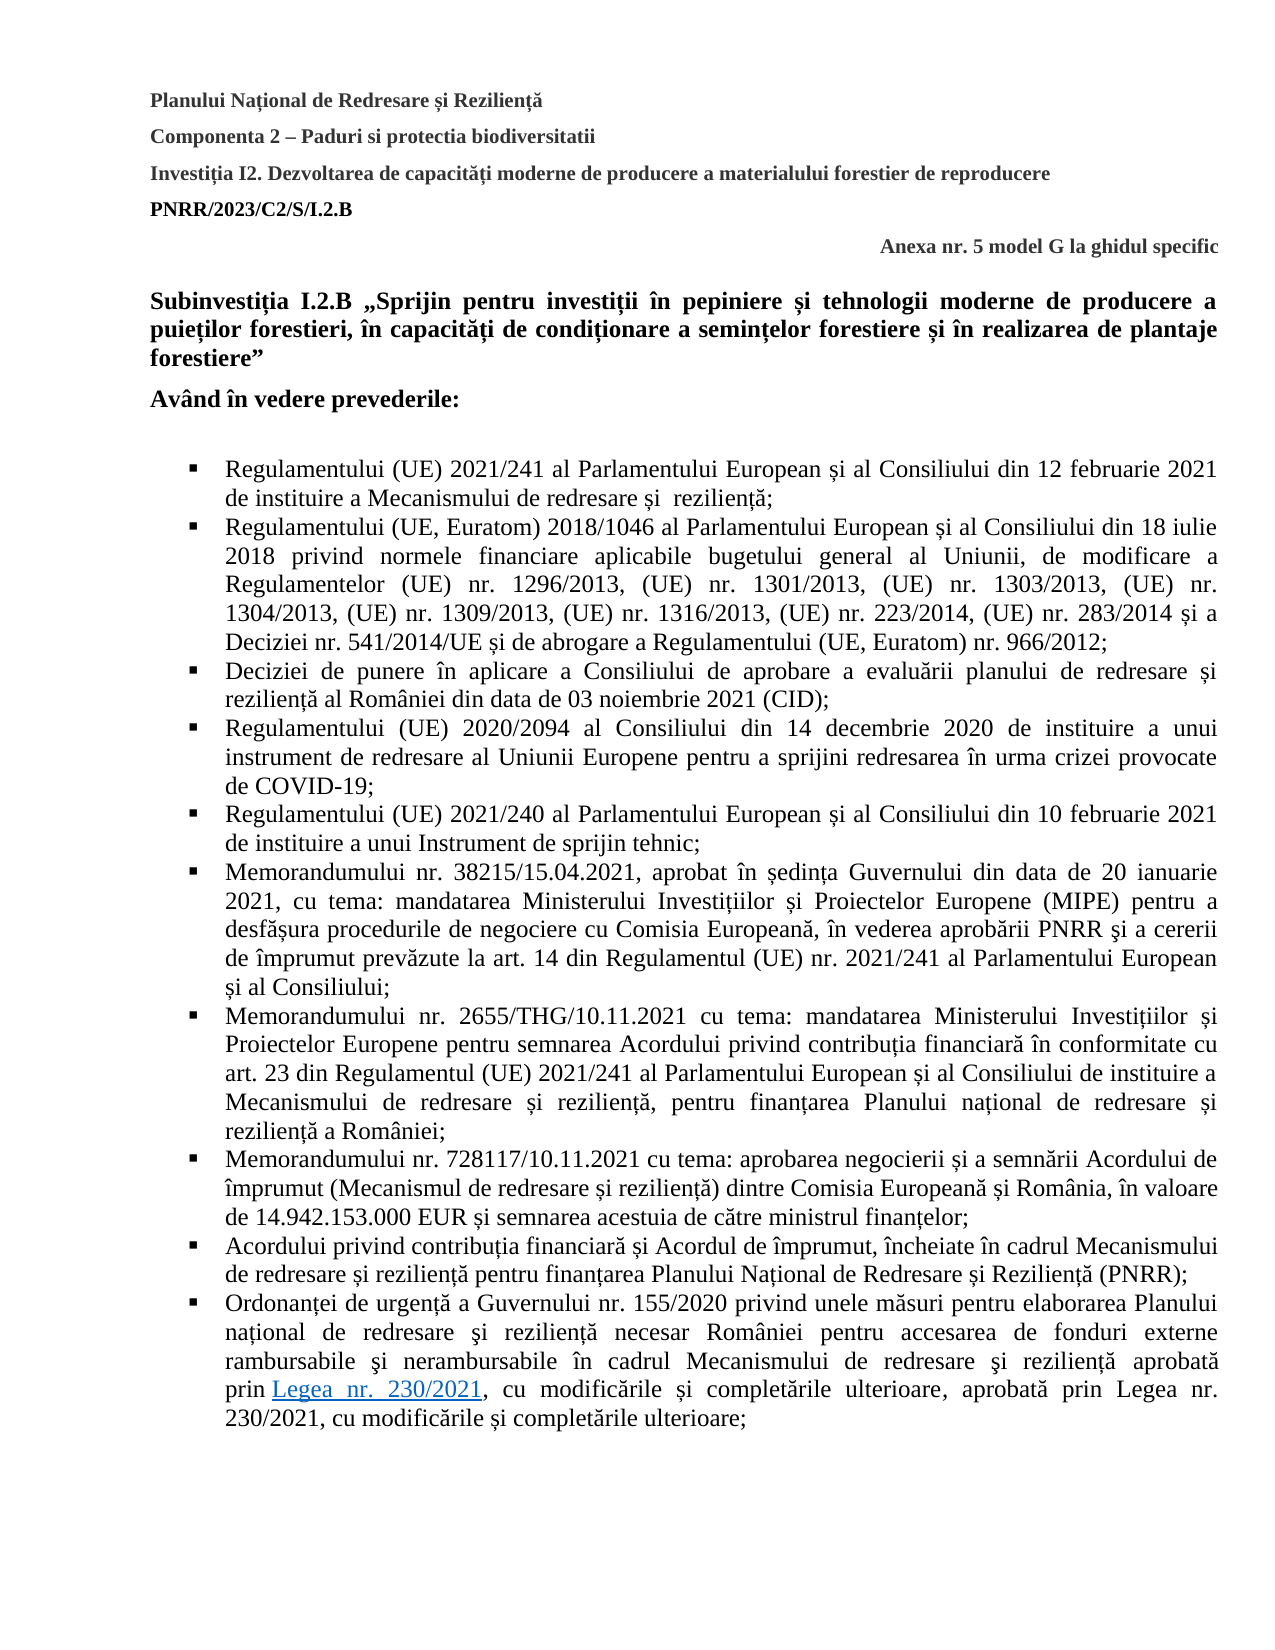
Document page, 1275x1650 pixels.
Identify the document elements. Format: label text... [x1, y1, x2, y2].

list Memorandumului nr. 728117/10.11.2021 cu tema: aprobarea negocierii și a semnării Acordului de împrumut (Mecanismul de redresare și reziliență) dintre Comisia Europeană și România, în valoare de 14.942.153.000 EUR și semnarea acestuia de către ministrul finanțelor; [187, 1144, 1219, 1231]
text Având în vedere prevederile: [150, 384, 1219, 413]
list Memorandumului nr. 2655/THG/10.11.2021 cu tema: mandatarea Ministerului Investițiilor și Proiectelor Europene pentru semnarea Acordului privind contribuția financiară în conformitate cu art. 23 din Regulamentul (UE) 2021/241 al Parlamentului European și al Consiliului de instituire a Mecanismului de redresare și reziliență, pentru finanțarea Planului național de redresare și reziliență a României; [187, 1001, 1219, 1144]
list Acordului privind contribuția financiară și Acordul de împrumut, încheiate în cadrul Mecanismului de redresare și reziliență pentru finanțarea Planului Național de Redresare și Reziliență (PNRR); [187, 1231, 1219, 1288]
list Deciziei de punere în aplicare a Consiliului de aprobare a evaluării planului de redresare și reziliență al României din data de 03 noiembrie 2021 (CID); [187, 656, 1219, 713]
list Memorandumului nr. 38215/15.04.2021, aprobat în ședința Guvernului din data de 20 ianuarie 2021, cu tema: mandatarea Ministerului Investițiilor și Proiectelor Europene (MIPE) pentru a desfășura procedurile de negociere cu Comisia Europeană, în vederea aprobării PNRR şi a cererii de împrumut prevăzute la art. 14 din Regulamentul (UE) nr. 2021/241 al Parlamentului European și al Consiliului; [187, 857, 1219, 1001]
list Regulamentului (UE) 2020/2094 al Consiliului din 14 decembrie 2020 de instituire a unui instrument de redresare al Uniunii Europene pentru a sprijini redresarea în urma crizei provocate de COVID-19; [187, 713, 1219, 799]
list Regulamentului (UE) 2021/240 al Parlamentului European și al Consiliului din 10 februarie 2021 de instituire a unui Instrument de sprijin tehnic; [187, 799, 1219, 857]
list Ordonanței de urgență a Guvernului nr. 155/2020 privind unele măsuri pentru elaborarea Planului național de redresare şi reziliență necesar României pentru accesarea de fonduri externe rambursabile şi nerambursabile în cadrul Mecanismului de redresare şi reziliență aprobată prin Legea nr. 230/2021, cu modificările și completările ulterioare, aprobată prin Legea nr. 230/2021, cu modificările și completările ulterioare; [187, 1288, 1219, 1432]
list Regulamentului (UE, Euratom) 2018/1046 al Parlamentului European și al Consiliului din 18 iulie 2018 privind normele financiare aplicabile bugetului general al Uniunii, de modificare a Regulamentelor (UE) nr. 1296/2013, (UE) nr. 1301/2013, (UE) nr. 1303/2013, (UE) nr. 1304/2013, (UE) nr. 1309/2013, (UE) nr. 1316/2013, (UE) nr. 223/2014, (UE) nr. 283/2014 și a Deciziei nr. 541/2014/UE și de abrogare a Regulamentului (UE, Euratom) nr. 966/2012; [187, 512, 1219, 656]
list Regulamentului (UE) 2021/241 al Parlamentului European și al Consiliului din 12 februarie 2021 de instituire a Mecanismului de redresare și reziliență; [187, 454, 1219, 512]
text Subinvestiția I.2.B „Sprijin pentru investiții în pepiniere și tehnologii moderne de producere a puieților forestieri, în capacități de condiționare a semințelor forestiere și în realizarea de plantaje forestiere” [150, 286, 1219, 372]
